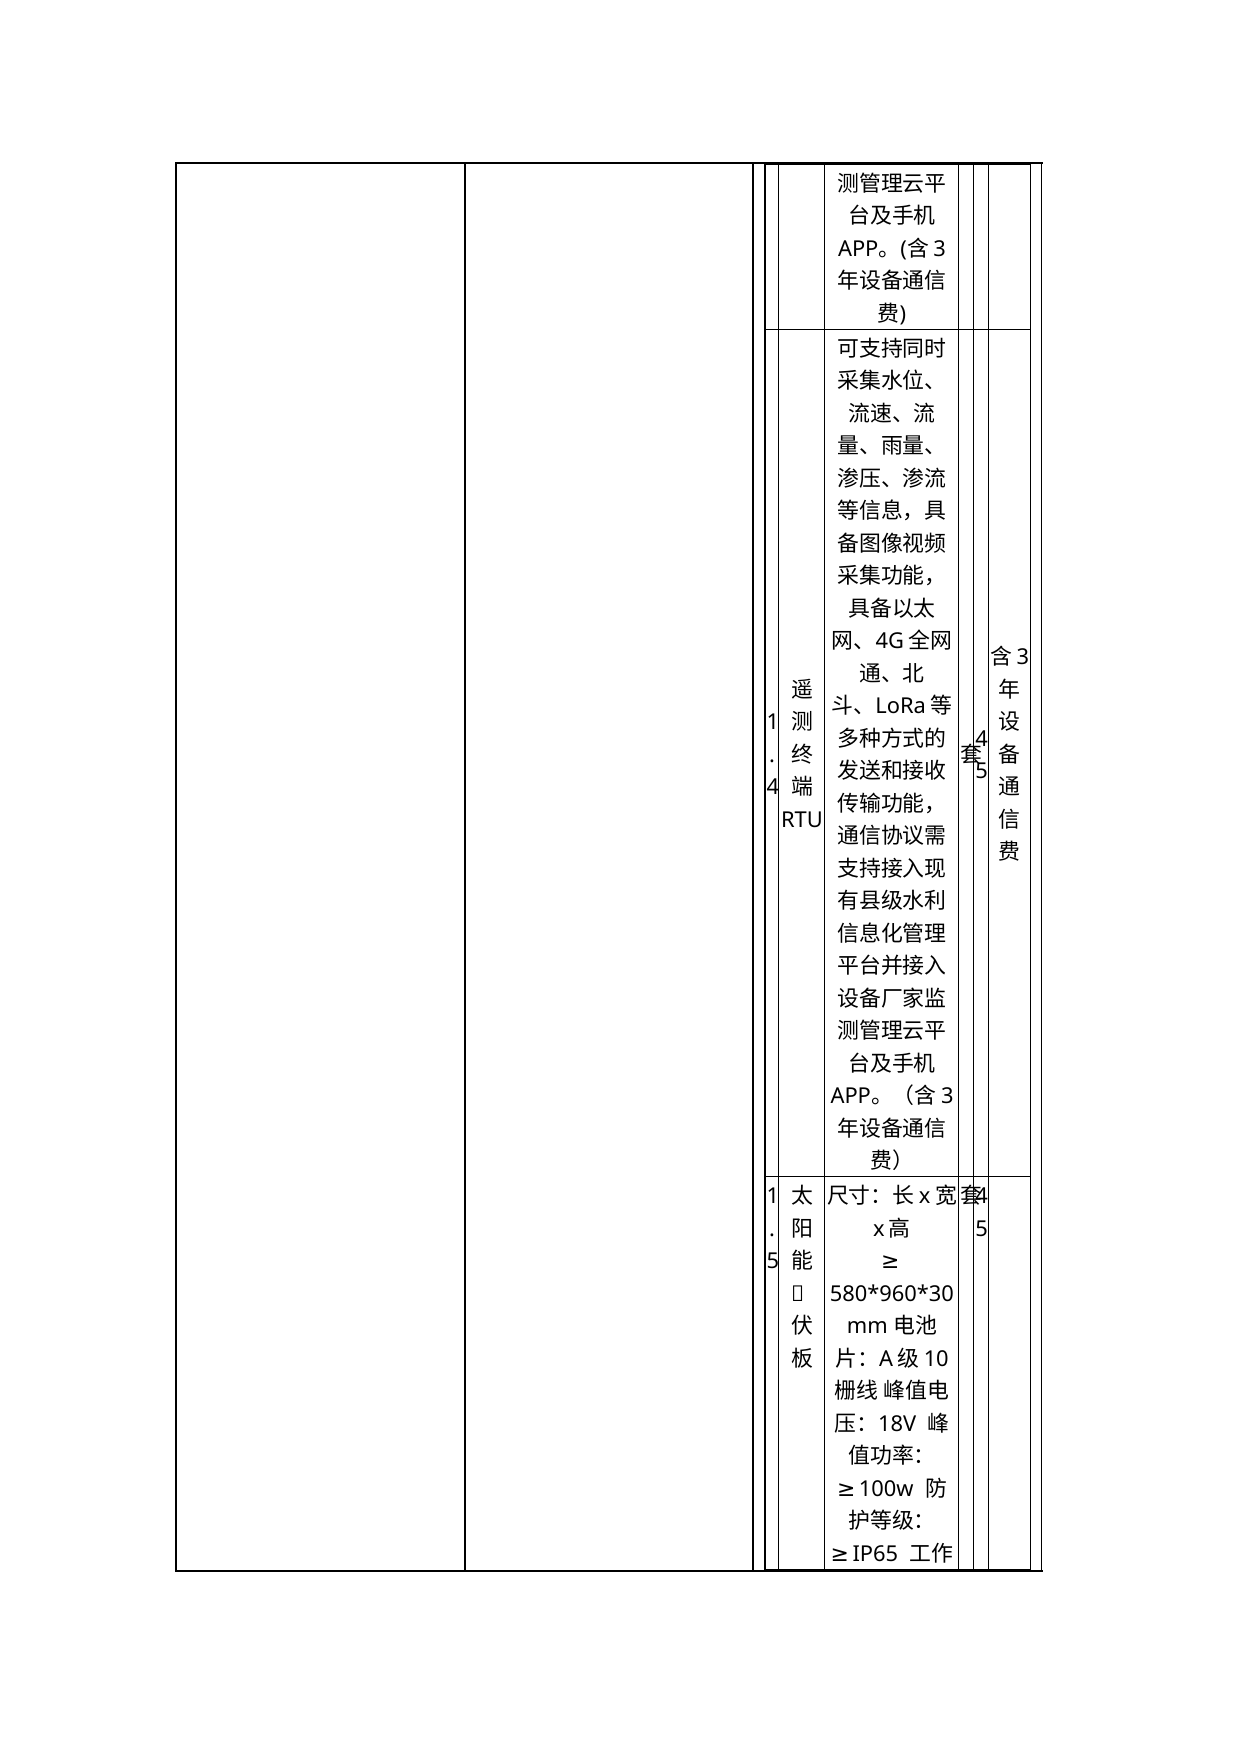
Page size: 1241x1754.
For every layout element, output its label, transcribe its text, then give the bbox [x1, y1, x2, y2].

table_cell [825, 1177, 958, 1569]
table_cell [466, 164, 752, 1570]
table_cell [989, 165, 1030, 329]
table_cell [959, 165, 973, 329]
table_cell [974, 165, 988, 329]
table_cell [989, 1177, 1030, 1569]
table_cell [779, 1177, 824, 1569]
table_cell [1031, 164, 1041, 1570]
table_cell 1 [177, 164, 464, 1570]
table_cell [825, 165, 958, 329]
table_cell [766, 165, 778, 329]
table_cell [779, 165, 824, 329]
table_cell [754, 164, 764, 1570]
